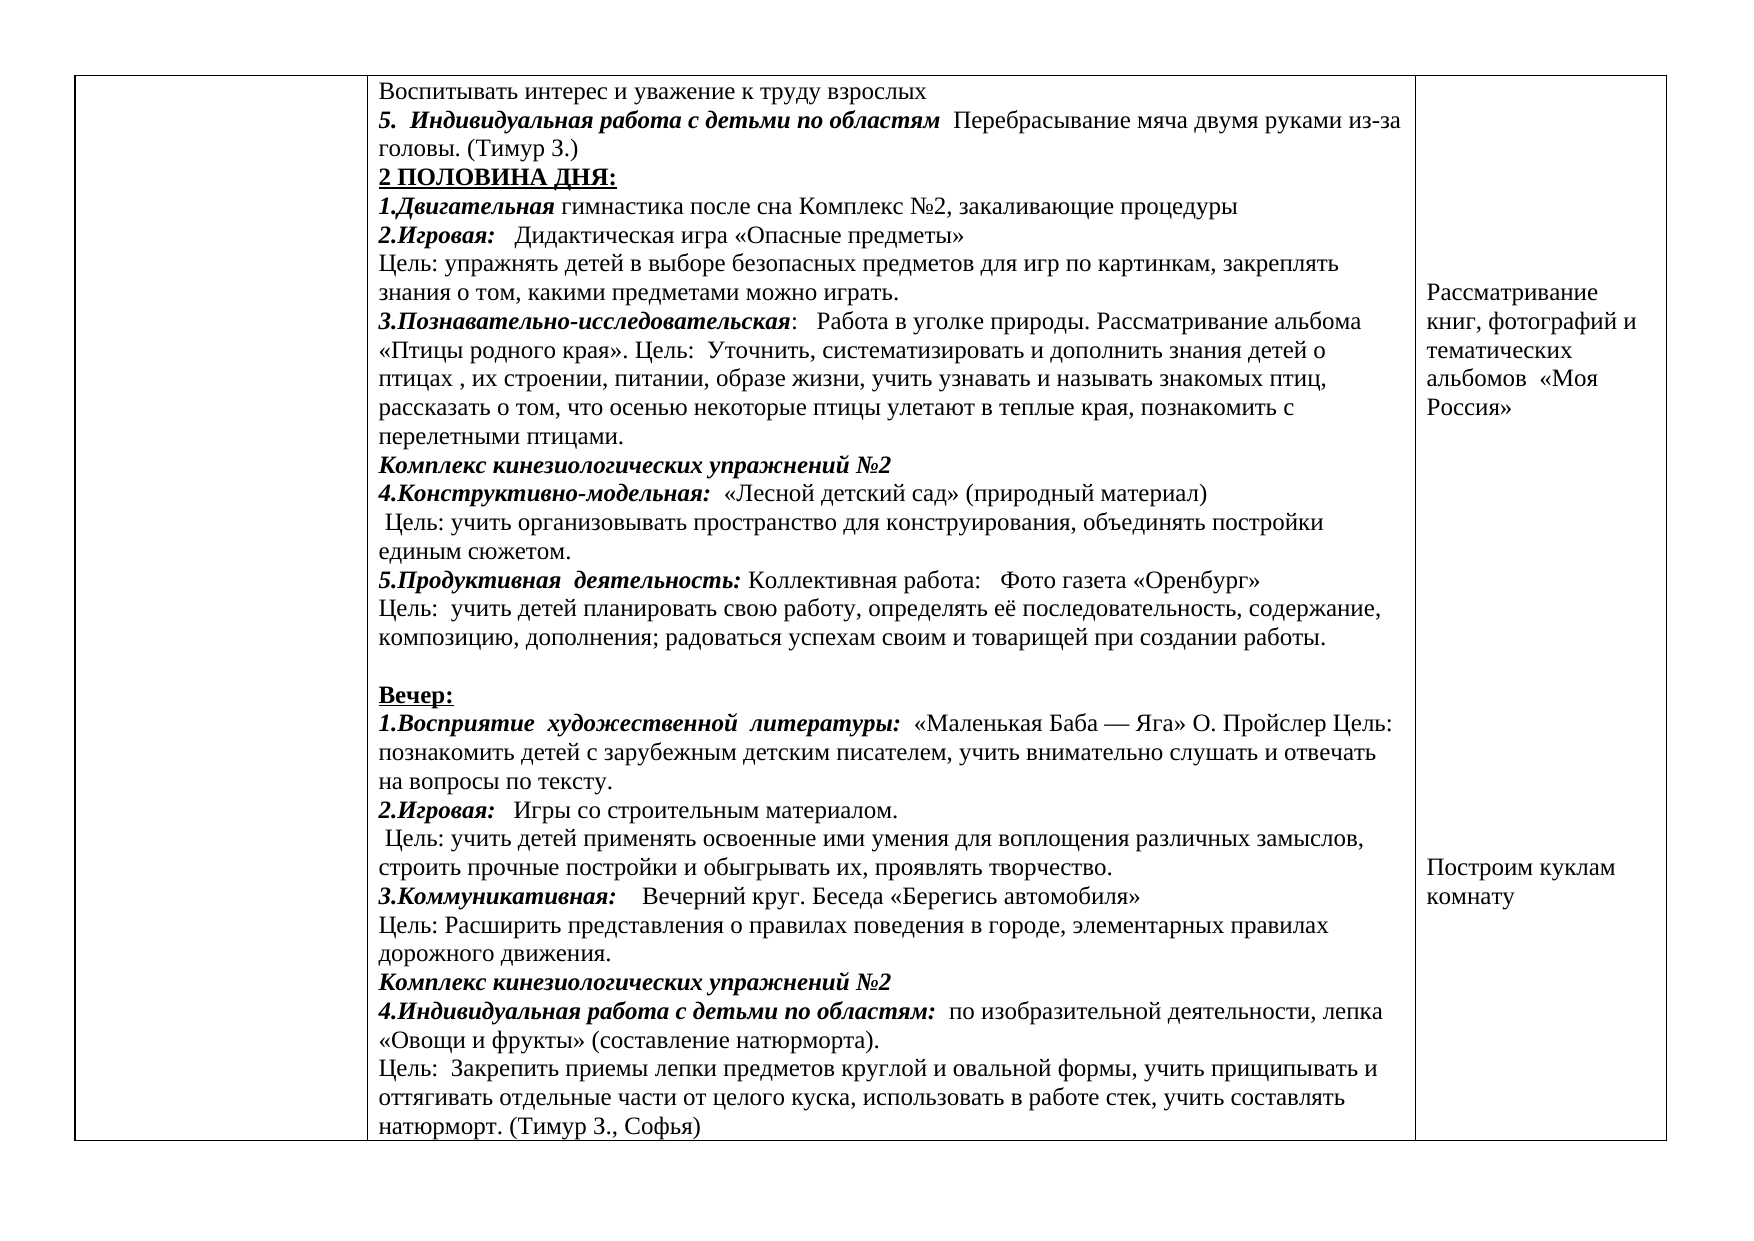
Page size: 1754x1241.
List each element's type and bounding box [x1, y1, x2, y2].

table_cell [1416, 76, 1666, 1140]
table_cell [368, 76, 1415, 1140]
table_cell [76, 76, 367, 1140]
